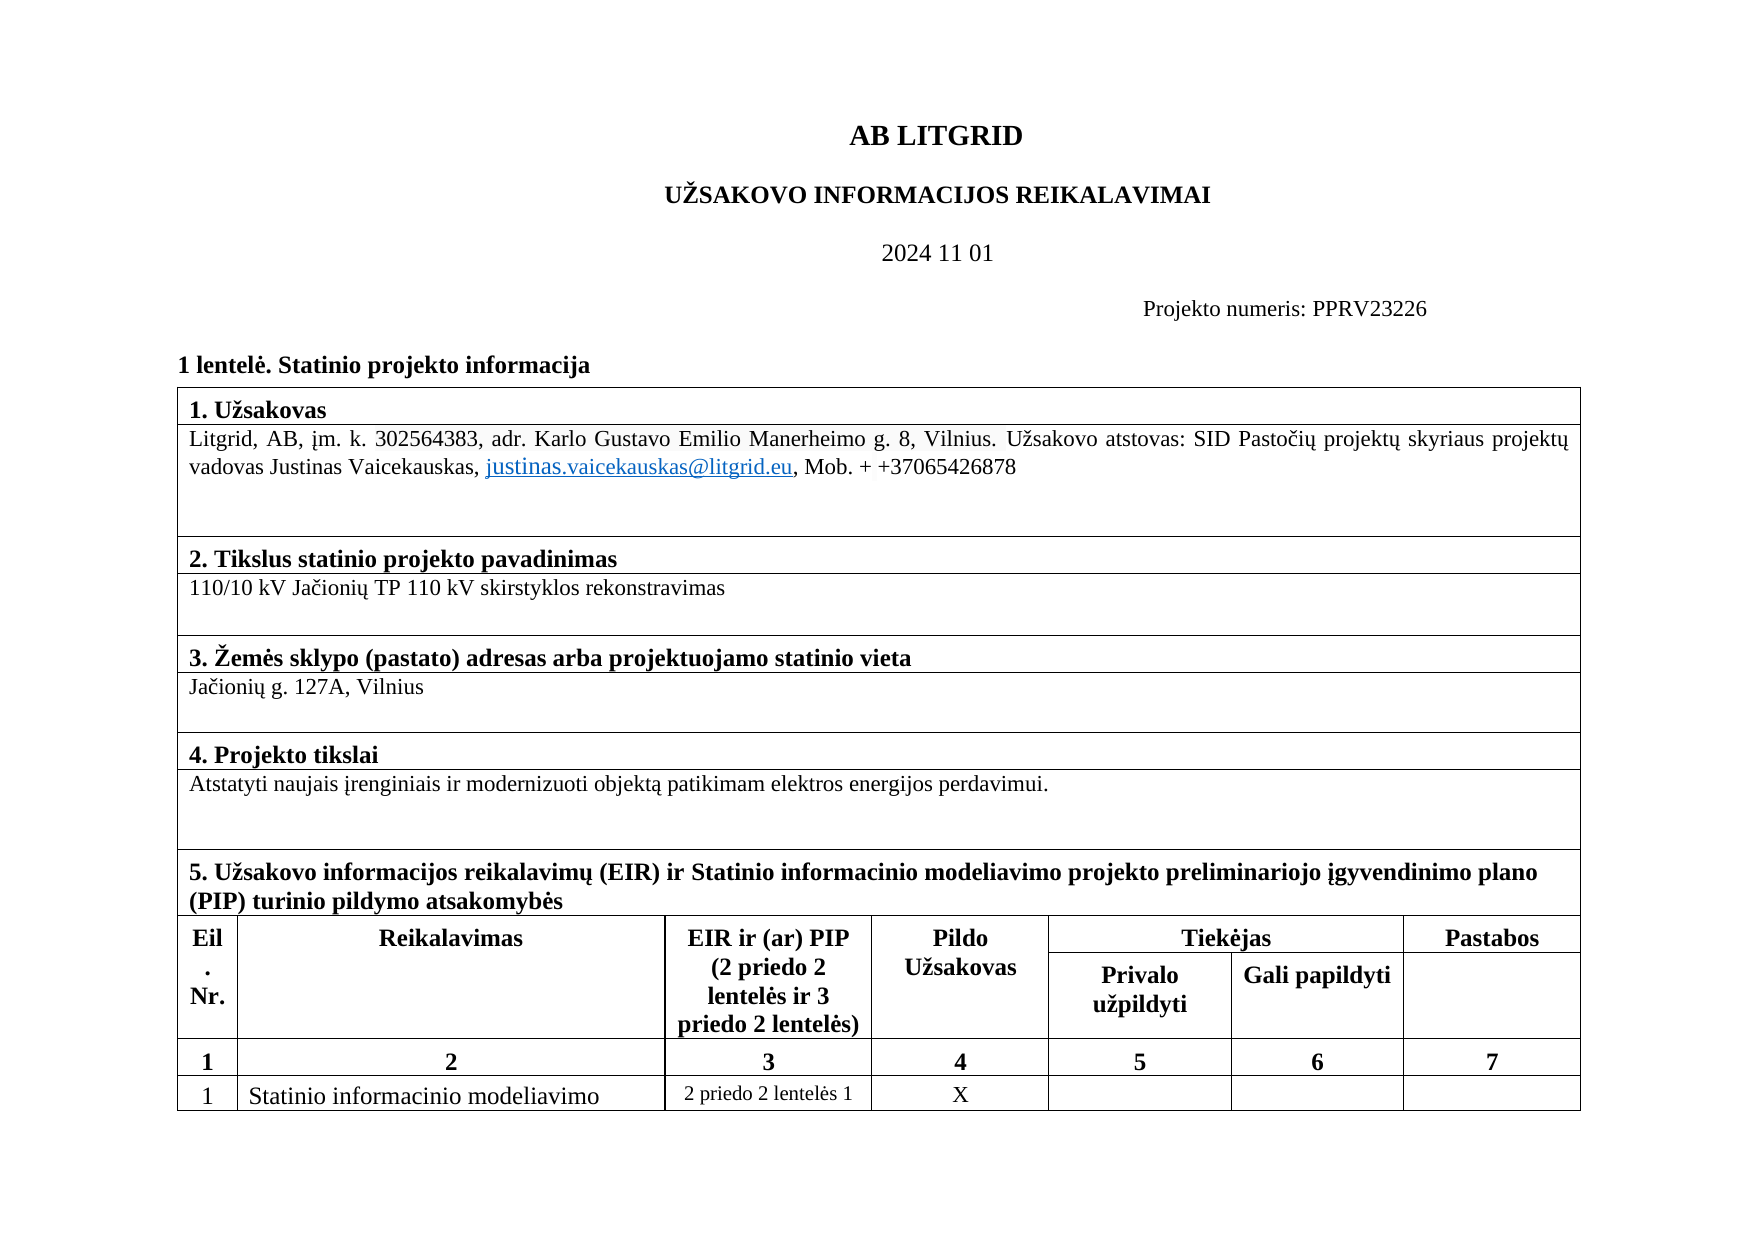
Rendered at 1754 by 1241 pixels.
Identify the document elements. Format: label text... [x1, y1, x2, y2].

text UŽSAKOVO INFORMACIJOS REIKALAVIMAI [177, 180, 1698, 209]
table_cell Pildo Užsakovas [872, 916, 1048, 1038]
text Projekto numeris: PPRV23226 [177, 295, 1698, 322]
table_cell 1 [178, 1039, 237, 1075]
table_cell 2 [238, 1039, 664, 1075]
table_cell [666, 1076, 871, 1110]
table_cell 6 [1232, 1039, 1403, 1075]
table_cell 5 [1049, 1039, 1231, 1075]
text AB LITGRID [177, 118, 1695, 152]
table_cell 3. Žemės sklypo (pastato) adresas arba projektuojamo statinio vieta [178, 636, 1580, 672]
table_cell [238, 1076, 664, 1110]
table_cell Reikalavimas [238, 916, 664, 1038]
table_cell [1049, 1076, 1231, 1110]
table_cell 110/10 kV Jačionių TP 110 kV skirstyklos rekonstravimas [178, 574, 1580, 635]
text 1 lentelė. Statinio projekto informacija [177, 351, 1695, 379]
table_cell 5. Užsakovo informacijos reikalavimų (EIR) ir Statinio informacinio modeliavimo projekto preliminariojo įgyvendinimo plano (PIP) turinio pildymo atsakomybės [178, 850, 1580, 915]
table_cell Gali papildyti [1232, 953, 1403, 1038]
table_cell 7 [1404, 1039, 1580, 1075]
table_cell [1404, 1076, 1580, 1110]
table_cell Tiekėjas [1049, 916, 1403, 952]
table_cell 3 [666, 1039, 871, 1075]
table_cell Jačionių g. 127A, Vilnius [178, 673, 1580, 732]
table_cell Litgrid, AB, įm. k. 302564383, adr. Karlo Gustavo Emilio Manerheimo g. 8, Vilnius. Užsakovo atstovas: SID Pastočių projektų skyriaus projektų vadovas Justinas Vaicekauskas, justinas.vaicekauskas@litgrid.eu, Mob. + +37065426878 [178, 425, 1580, 536]
table_cell Privalo užpildyti [1049, 953, 1231, 1038]
table_cell X [872, 1076, 1048, 1110]
table_cell 4. Projekto tikslai [178, 733, 1580, 769]
table_header 1. Užsakovas [178, 388, 1580, 424]
table_cell 2. Tikslus statinio projekto pavadinimas [178, 537, 1580, 573]
text 2024 11 01 [177, 238, 1698, 267]
table_cell 4 [872, 1039, 1048, 1075]
table_cell [1404, 953, 1580, 1038]
table_cell EIR ir (ar) PIP (2 priedo 2 lentelės ir 3 priedo 2 lentelės) [666, 916, 871, 1038]
table_cell [1232, 1076, 1403, 1110]
table_cell Pastabos [1404, 916, 1580, 952]
table_cell Eil. Nr. [178, 916, 237, 1038]
table_cell 1 [178, 1076, 237, 1110]
table_cell Atstatyti naujais įrenginiais ir modernizuoti objektą patikimam elektros energijos perdavimui. [178, 770, 1580, 849]
